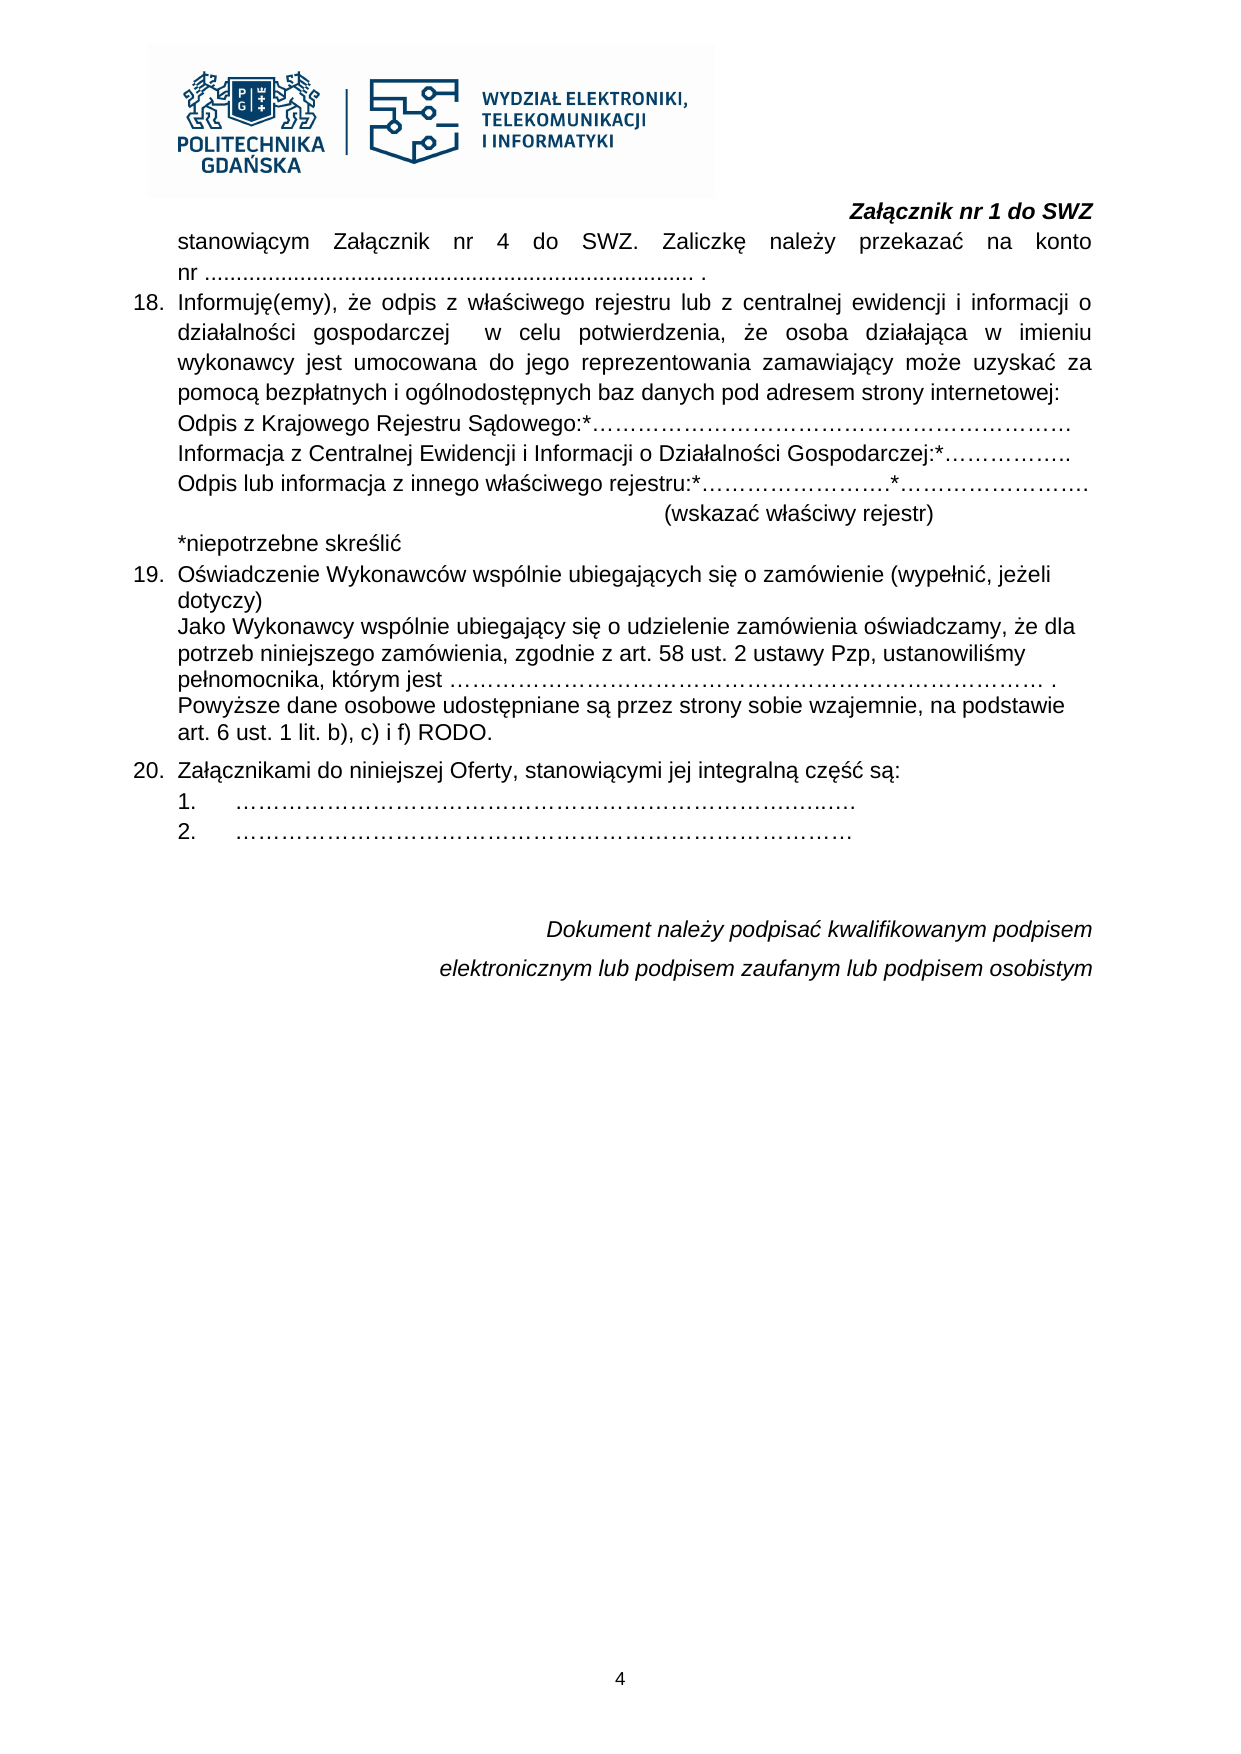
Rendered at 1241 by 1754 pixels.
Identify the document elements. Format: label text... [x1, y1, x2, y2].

list Informacja z Centralnej Ewidencji i Informacji o Działalności Gospodarczej:*…………….. [177, 440, 1093, 466]
list Odpis lub informacja z innego właściwego rejestru:*…………………….*……………………. [177, 470, 1093, 496]
text 2. ……………………………………………………………………… [177, 818, 1093, 844]
text Jako Wykonawcy wspólnie ubiegający się o udzielenie zamówienia oświadczamy, że dla potrzeb niniejszego zamówienia, zgodnie z art. 58 ust. 2 ustawy Pzp, ustanowiliśmy pełnomocnika, którym jest …………………………………………………………………… . [177, 613, 1093, 692]
text elektronicznym lub podpisem zaufanym lub podpisem osobistym [148, 955, 1093, 982]
list Oświadczenie Wykonawców wspólnie ubiegających się o zamówienie (wypełnić, jeżeli [133, 561, 1093, 587]
list Informuję(emy), że odpis z właściwego rejestru lub z centralnej ewidencji i informacji o działalności gospodarczej w celu potwierdzenia, że osoba działająca w imieniu wykonawcy jest umocowana do jego reprezentowania zamawiający może uzyskać za pomocą bezpłatnych i ogólnodostępnych baz danych pod adresem strony internetowej: [133, 289, 1093, 406]
list Załącznikami do niniejszej Oferty, stanowiącymi jej integralną część są: [133, 757, 1093, 784]
text Powyższe dane osobowe udostępniane są przez strony sobie wzajemnie, na podstawie art. 6 ust. 1 lit. b), c) i f) RODO. [177, 692, 1093, 745]
text 1. ……………………………………………………………….…..…. [177, 788, 1093, 814]
text Dokument należy podpisać kwalifikowanym podpisem [148, 916, 1093, 942]
list *niepotrzebne skreślić [177, 530, 1093, 557]
list Odpis z Krajowego Rejestru Sądowego:*……………………………………………………… [177, 409, 1093, 436]
list (wskazać właściwy rejestr) [177, 500, 1093, 526]
text dotyczy) [177, 587, 1093, 613]
picture [147, 44, 716, 198]
